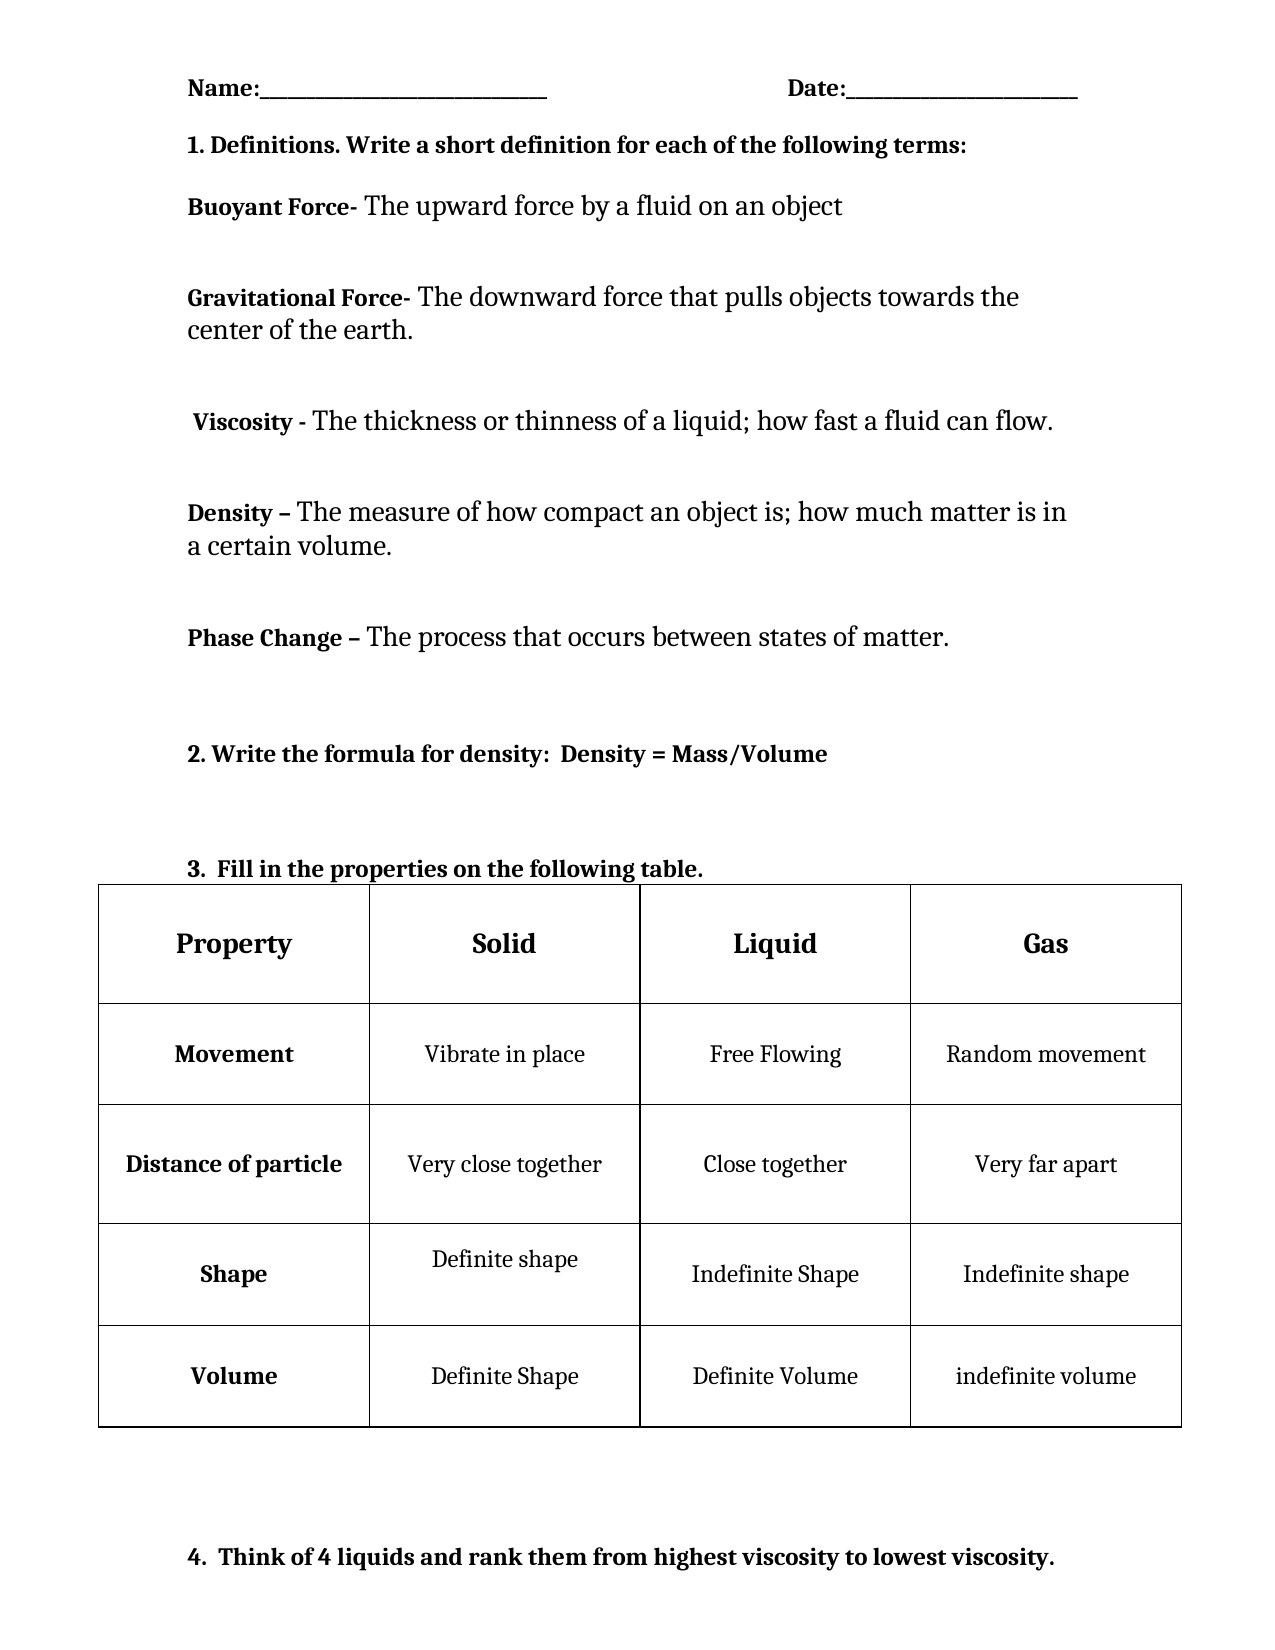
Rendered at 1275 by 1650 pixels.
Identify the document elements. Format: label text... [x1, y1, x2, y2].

table_cell Definite Shape [370, 1326, 639, 1426]
table_cell Volume [99, 1326, 369, 1426]
table_cell Very far apart [911, 1105, 1181, 1223]
table_header Solid [370, 885, 639, 1002]
text Viscosity - The thickness or thinness of a liquid; how fast a fluid can flow. [187, 404, 1087, 438]
table_cell Close together [641, 1105, 910, 1223]
table_cell Vibrate in place [370, 1004, 639, 1104]
text Phase Change – The process that occurs between states of matter. [187, 620, 1087, 654]
table_cell Random movement [911, 1004, 1181, 1104]
table_cell Distance of particle [99, 1105, 369, 1223]
text 1. Definitions. Write a short definition for each of the following terms: [187, 131, 1087, 160]
table_cell Free Flowing [641, 1004, 910, 1104]
text Buoyant Force- The upward force by a fluid on an object [187, 189, 1087, 222]
text 3. Fill in the properties on the following table. [187, 855, 1087, 884]
text 4. Think of 4 liquids and rank them from highest viscosity to lowest viscosity. [187, 1542, 1087, 1571]
table_header Liquid [641, 885, 910, 1002]
text Name:_______________________________ Date:_________________________ [187, 74, 1087, 103]
text 2. Write the formula for density: Density = Mass/Volume [187, 740, 1087, 769]
table_header Gas [911, 885, 1181, 1002]
table_cell indefinite volume [911, 1326, 1181, 1426]
table_cell Definite Volume [641, 1326, 910, 1426]
table_cell Indefinite shape [911, 1224, 1181, 1324]
table_cell Shape [99, 1224, 369, 1324]
table_cell Indefinite Shape [641, 1224, 910, 1324]
table_cell Definite shape [370, 1224, 639, 1324]
table_cell Very close together [370, 1105, 639, 1223]
table_header Property [99, 885, 369, 1002]
text Gravitational Force- The downward force that pulls objects towards the center of the earth. [187, 280, 1087, 347]
text Density – The measure of how compact an object is; how much matter is in a certain volume. [187, 496, 1087, 563]
table_cell Movement [99, 1004, 369, 1104]
